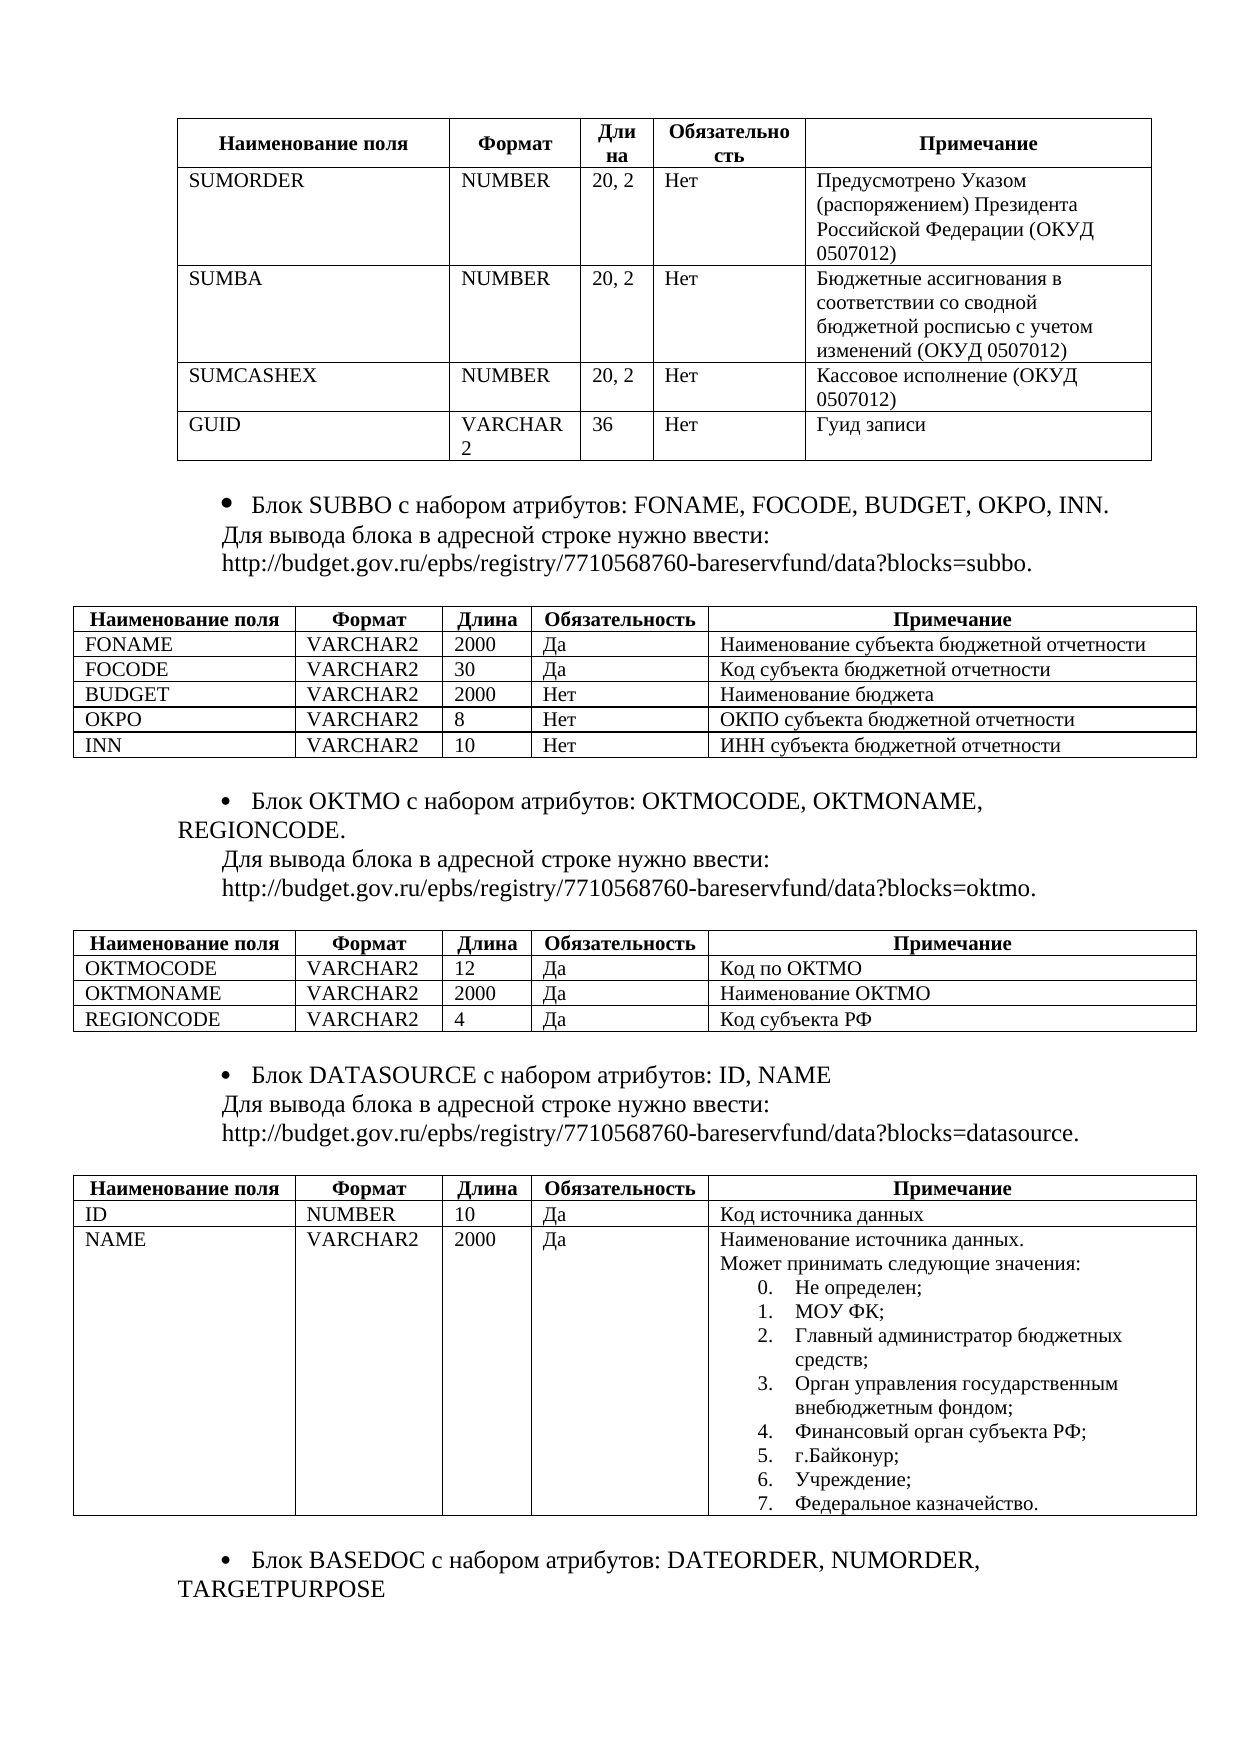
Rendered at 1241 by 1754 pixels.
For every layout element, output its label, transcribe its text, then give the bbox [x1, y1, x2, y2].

table_cell VARCHAR2 [296, 733, 442, 757]
table_cell Код субъекта РФ [709, 1006, 1196, 1031]
table_cell Кассовое исполнение (ОКУД 0507012) [806, 363, 1151, 411]
list Для вывода блока в адресной строке нужно ввести: http://budget.gov.ru/epbs/registry/7710568760-bareservfund/data?blocks=oktmo. [222, 844, 1152, 901]
table_header Формат [296, 931, 442, 955]
table_header Длина [443, 607, 531, 631]
table_header Наименование поля [74, 931, 295, 955]
table_cell 2000 [443, 1227, 531, 1515]
table_cell FOCODE [74, 657, 295, 681]
table_header Примечание [709, 607, 1196, 631]
table_cell Да [532, 657, 708, 681]
table_cell 4 [443, 1006, 531, 1031]
table_cell NUMBER [296, 1201, 442, 1226]
table_cell BUDGET [74, 682, 295, 706]
table_cell Код по ОКТМО [709, 956, 1196, 980]
table_cell 20, 2 [581, 363, 653, 411]
table_cell NUMBER [450, 363, 580, 411]
table_cell Код субъекта бюджетной отчетности [709, 657, 1196, 681]
list Блок SUBBO с набором атрибутов: FONAME, FOCODE, BUDGET, OKPO, INN. [177, 490, 1152, 520]
list Для вывода блока в адресной строке нужно ввести: http://budget.gov.ru/epbs/registry/7710568760-bareservfund/data?blocks=subbo. [222, 520, 1152, 577]
table_cell Гуид записи [806, 412, 1151, 460]
list Для вывода блока в адресной строке нужно ввести: http://budget.gov.ru/epbs/registry/7710568760-bareservfund/data?blocks=datasource. [222, 1089, 1152, 1147]
table_header Длина [443, 1176, 531, 1200]
table_header Обязательность [532, 607, 708, 631]
table_cell Наименование источника данных. Может принимать следующие значения: Не определен; МОУ ФК; Главный администратор бюджетных средств; Орган управления государственным внебюджетным фондом; Финансовый орган субъекта РФ; г.Байконур; Учреждение; Федеральное казначейство. [709, 1227, 1196, 1515]
table_header Наименование поля [74, 607, 295, 631]
table_cell Нет [654, 412, 805, 460]
table_cell VARCHAR2 [296, 657, 442, 681]
table_cell ОКТМОNAME [74, 981, 295, 1005]
list Блок BASEDOC с набором атрибутов: DATEORDER, NUMORDER, TARGETPURPOSE [177, 1545, 1152, 1603]
table_cell Нет [532, 733, 708, 757]
table_header Формат [296, 607, 442, 631]
table_header Обязательность [532, 1176, 708, 1200]
table_cell VARCHAR2 [296, 682, 442, 706]
table_header Длина [581, 119, 653, 167]
table_cell Наименование субъекта бюджетной отчетности [709, 632, 1196, 656]
table_cell 30 [443, 657, 531, 681]
table_cell Нет [654, 266, 805, 362]
table_cell INN [74, 733, 295, 757]
table_cell FONAME [74, 632, 295, 656]
table_cell VARCHAR2 [296, 632, 442, 656]
table_cell Бюджетные ассигнования в соответствии со сводной бюджетной росписью с учетом изменений (ОКУД 0507012) [806, 266, 1151, 362]
table_cell VARCHAR2 [296, 1006, 442, 1031]
table_cell 12 [443, 956, 531, 980]
table_cell VARCHAR2 [296, 956, 442, 980]
table_header Обязательность [532, 931, 708, 955]
table_cell 8 [443, 708, 531, 731]
table_cell 10 [443, 1201, 531, 1226]
table_cell 20, 2 [581, 266, 653, 362]
table_cell ИНН субъекта бюджетной отчетности [709, 733, 1196, 757]
table_cell REGIONCODE [74, 1006, 295, 1031]
table_cell Да [532, 1201, 708, 1226]
table_cell Да [532, 1006, 708, 1031]
table_cell NUMBER [450, 266, 580, 362]
table_cell VARCHAR2 [296, 981, 442, 1005]
table_header Примечание [709, 931, 1196, 955]
table_cell NAME [74, 1227, 295, 1515]
table_cell SUMBA [178, 266, 449, 362]
table_cell Нет [532, 708, 708, 731]
table_cell ID [74, 1201, 295, 1226]
table_header Обязательность [654, 119, 805, 167]
table_cell Да [532, 981, 708, 1005]
table_header Примечание [806, 119, 1151, 167]
table_cell Код источника данных [709, 1201, 1196, 1226]
list Блок DATASOURCE с набором атрибутов: ID, NAME [177, 1060, 1152, 1089]
table_cell SUMORDER [178, 168, 449, 264]
table_cell Предусмотрено Указом (распоряжением) Президента Российской Федерации (ОКУД 0507012) [806, 168, 1151, 264]
table_header Формат [450, 119, 580, 167]
table_cell 2000 [443, 632, 531, 656]
table_cell VARCHAR2 [296, 1227, 442, 1515]
table_cell Да [532, 1227, 708, 1515]
table_header Формат [296, 1176, 442, 1200]
table_cell ОКТМОCODE [74, 956, 295, 980]
table_cell OKPO [74, 708, 295, 731]
table_cell Наименование бюджета [709, 682, 1196, 706]
table_cell Нет [654, 363, 805, 411]
table_header Наименование поля [74, 1176, 295, 1200]
table_header Наименование поля [178, 119, 449, 167]
list Блок OKTMO с набором атрибутов: ОКТМОCODE, ОКТМОNAME, REGIONCODE. [177, 786, 1152, 844]
table_cell GUID [178, 412, 449, 460]
table_cell NUMBER [450, 168, 580, 264]
table_cell ОКПО субъекта бюджетной отчетности [709, 708, 1196, 731]
table_cell Нет [654, 168, 805, 264]
table_cell Да [532, 632, 708, 656]
table_cell 36 [581, 412, 653, 460]
table_cell Наименование ОКТМО [709, 981, 1196, 1005]
table_header Длина [443, 931, 531, 955]
table_cell VARCHAR2 [296, 708, 442, 731]
table_cell SUMCASHEX [178, 363, 449, 411]
table_cell 2000 [443, 682, 531, 706]
table_cell Да [532, 956, 708, 980]
table_cell 2000 [443, 981, 531, 1005]
table_cell 10 [443, 733, 531, 757]
table_cell Нет [532, 682, 708, 706]
table_cell VARCHAR2 [450, 412, 580, 460]
table_header Примечание [709, 1176, 1196, 1200]
table_cell 20, 2 [581, 168, 653, 264]
